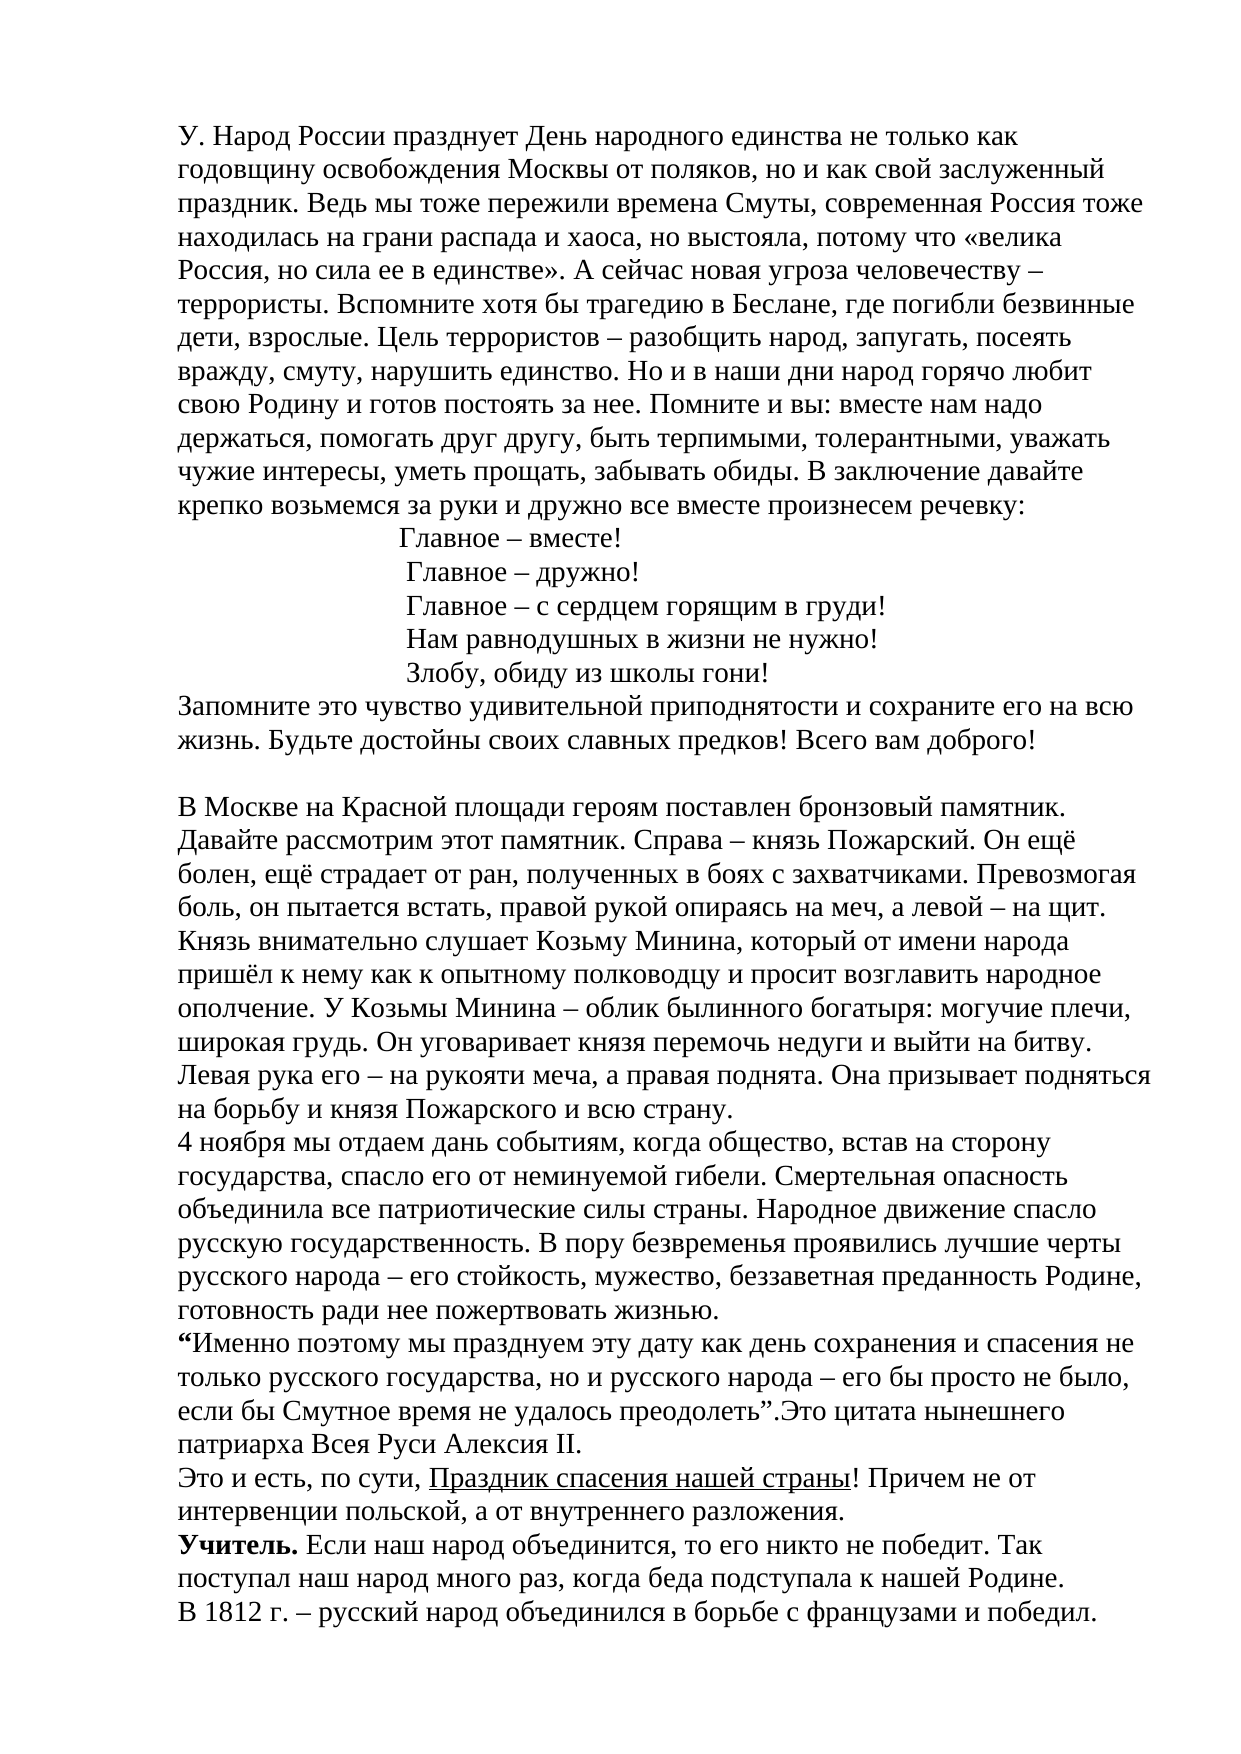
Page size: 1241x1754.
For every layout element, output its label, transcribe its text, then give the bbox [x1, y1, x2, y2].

text У. Народ России празднует День народного единства не только как годовщину освобождения Москвы от поляков, но и как свой заслуженный праздник. Ведь мы тоже пережили времена Смуты, современная Россия тоже находилась на грани распада и хаоса, но выстояла, потому что «велика Россия, но сила ее в единстве». А сейчас новая угроза человечеству – террористы. Вспомните хотя бы трагедию в Беслане, где погибли безвинные дети, взрослые. Цель террористов – разобщить народ, запугать, посеять вражду, смуту, нарушить единство. Но и в наши дни народ горячо любит свою Родину и готов постоять за нее. Помните и вы: вместе нам надо держаться, помогать друг другу, быть терпимыми, толерантными, уважать чужие интересы, уметь прощать, забывать обиды. В заключение давайте крепко возьмемся за руки и дружно все вместе произнесем речевку: [177, 118, 1152, 521]
text В 1812 г. – русский народ объединился в борьбе с французами и победил. [177, 1594, 1152, 1627]
text Злобу, обиду из школы гони! [398, 655, 1152, 688]
text Нам равнодушных в жизни не нужно! [398, 621, 1152, 655]
text Главное – дружно! [398, 554, 1152, 588]
text Главное – с сердцем горящим в груди! [398, 588, 1152, 621]
text Главное – вместе! [398, 521, 1152, 554]
text Запомните это чувство удивительной приподнятости и сохраните его на всю жизнь. Будьте достойны своих славных предков! Всего вам доброго! [177, 688, 1152, 755]
text Это и есть, по сути, Праздник спасения нашей страны! Причем не от интервенции польской, а от внутреннего разложения. [177, 1460, 1152, 1527]
text 4 ноября мы отдаем дань событиям, когда общество, встав на сторону государства, спасло его от неминуемой гибели. Смертельная опасность объединила все патриотические силы страны. Народное движение спасло русскую государственность. В пору безвременья проявились лучшие черты русского народа – его стойкость, мужество, беззаветная преданность Родине, готовность ради нее пожертвовать жизнью. [177, 1124, 1152, 1326]
text В Москве на Красной площади героям поставлен бронзовый памятник. Давайте рассмотрим этот памятник. Справа – князь Пожарский. Он ещё болен, ещё страдает от ран, полученных в боях с захватчиками. Превозмогая боль, он пытается встать, правой рукой опираясь на меч, а левой – на щит. Князь внимательно слушает Козьму Минина, который от имени народа пришёл к нему как к опытному полководцу и просит возглавить народное ополчение. У Козьмы Минина – облик былинного богатыря: могучие плечи, широкая грудь. Он уговаривает князя перемочь недуги и выйти на битву. Левая рука его – на рукояти меча, а правая поднята. Она призывает подняться на борьбу и князя Пожарского и всю страну. [177, 755, 1152, 1124]
text “Именно поэтому мы празднуем эту дату как день сохранения и спасения не только русского государства, но и русского народа – его бы просто не было, если бы Смутное время не удалось преодолеть”.Это цитата нынешнего патриарха Всея Руси Алексия II. [177, 1326, 1152, 1460]
text Учитель. Если наш народ объединится, то его никто не победит. Так поступал наш народ много раз, когда беда подступала к нашей Родине. [177, 1527, 1152, 1594]
